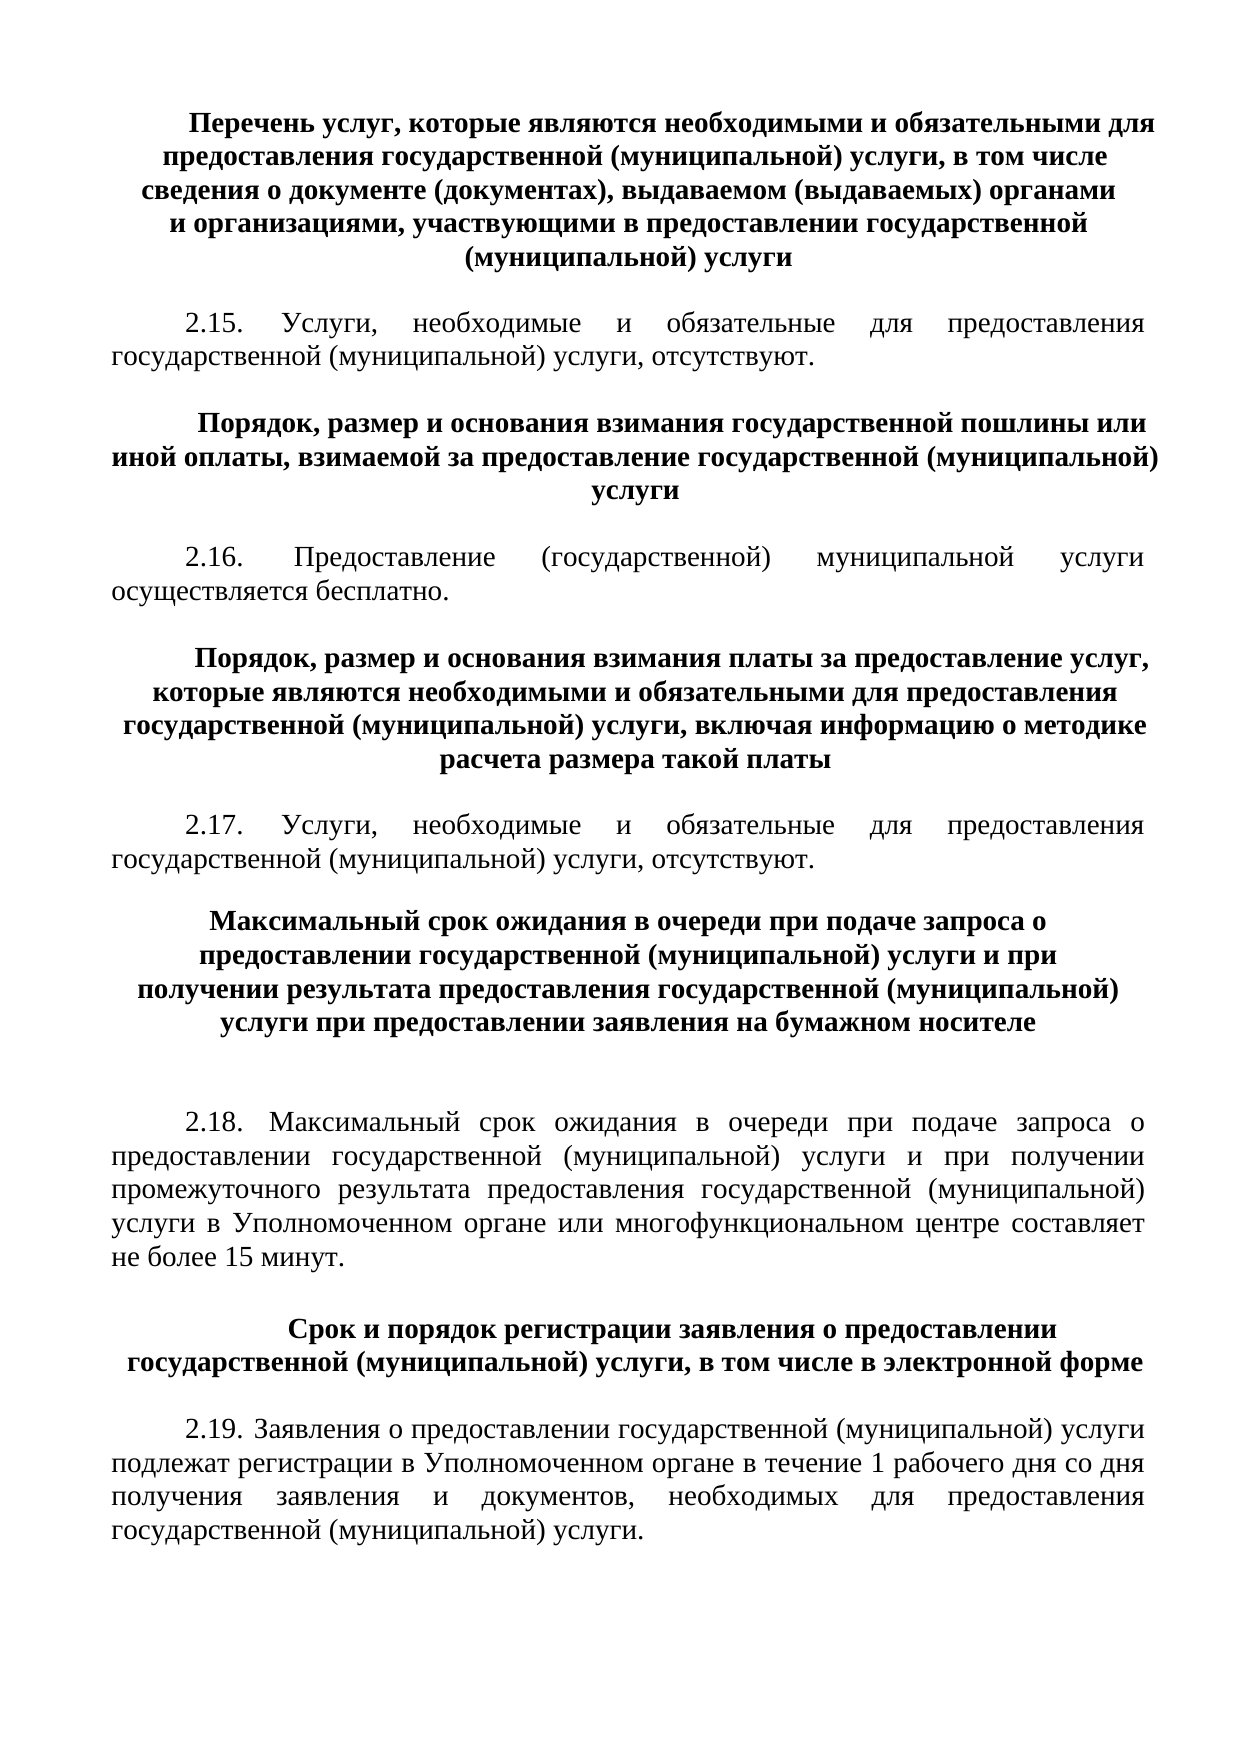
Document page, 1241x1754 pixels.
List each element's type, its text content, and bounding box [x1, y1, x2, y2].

subtitle Порядок, размер и основания взимания государственной пошлины или иной оплаты, взимаемой за предоставление государственной (муниципальной) [111, 405, 1181, 472]
text государственной (муниципальной) услуги, включая информацию о методике расчета размера такой платы [123, 707, 1181, 774]
subtitle Порядок, размер и основания взимания платы за предоставление услуг, которые являются необходимыми и обязательными для предоставления [152, 640, 1181, 707]
list Предоставление (государственной) муниципальной услуги осуществляется бесплатно. [111, 539, 1145, 606]
subtitle Срок и порядок регистрации заявления о предоставлении государственной (муниципальной) услуги, в том числе в электронной форме [127, 1311, 1181, 1378]
list Максимальный срок ожидания в очереди при подаче запроса о предоставлении государственной (муниципальной) услуги и при получении промежуточного результата предоставления государственной (муниципальной) услуги в Уполномоченном органе или многофункциональном центре составляет не более 15 минут. [111, 1104, 1146, 1272]
text сведения о документе (документах), выдаваемом (выдаваемых) органами и организациями, участвующими в предоставлении государственной (муниципальной) услуги [136, 172, 1121, 272]
list Услуги, необходимые и обязательные для предоставления государственной (муниципальной) услуги, отсутствуют. [111, 305, 1146, 372]
subtitle Перечень услуг, которые являются необходимыми и обязательными для предоставления государственной (муниципальной) услуги, в том числе [162, 105, 1181, 172]
subtitle Максимальный срок ожидания в очереди при подаче запроса о [89, 904, 1168, 937]
list Заявления о предоставлении государственной (муниципальной) услуги подлежат регистрации в Уполномоченном органе в течение 1 рабочего дня со дня получения заявления и документов, необходимых для предоставления государственной (муниципальной) услуги. [111, 1411, 1146, 1546]
text предоставлении государственной (муниципальной) услуги и при получении результата предоставления государственной (муниципальной) услуги при предоставлении заявления на бумажном носителе [131, 937, 1125, 1038]
list Услуги, необходимые и обязательные для предоставления государственной (муниципальной) услуги, отсутствуют. [111, 807, 1145, 874]
text услуги [591, 472, 1181, 506]
